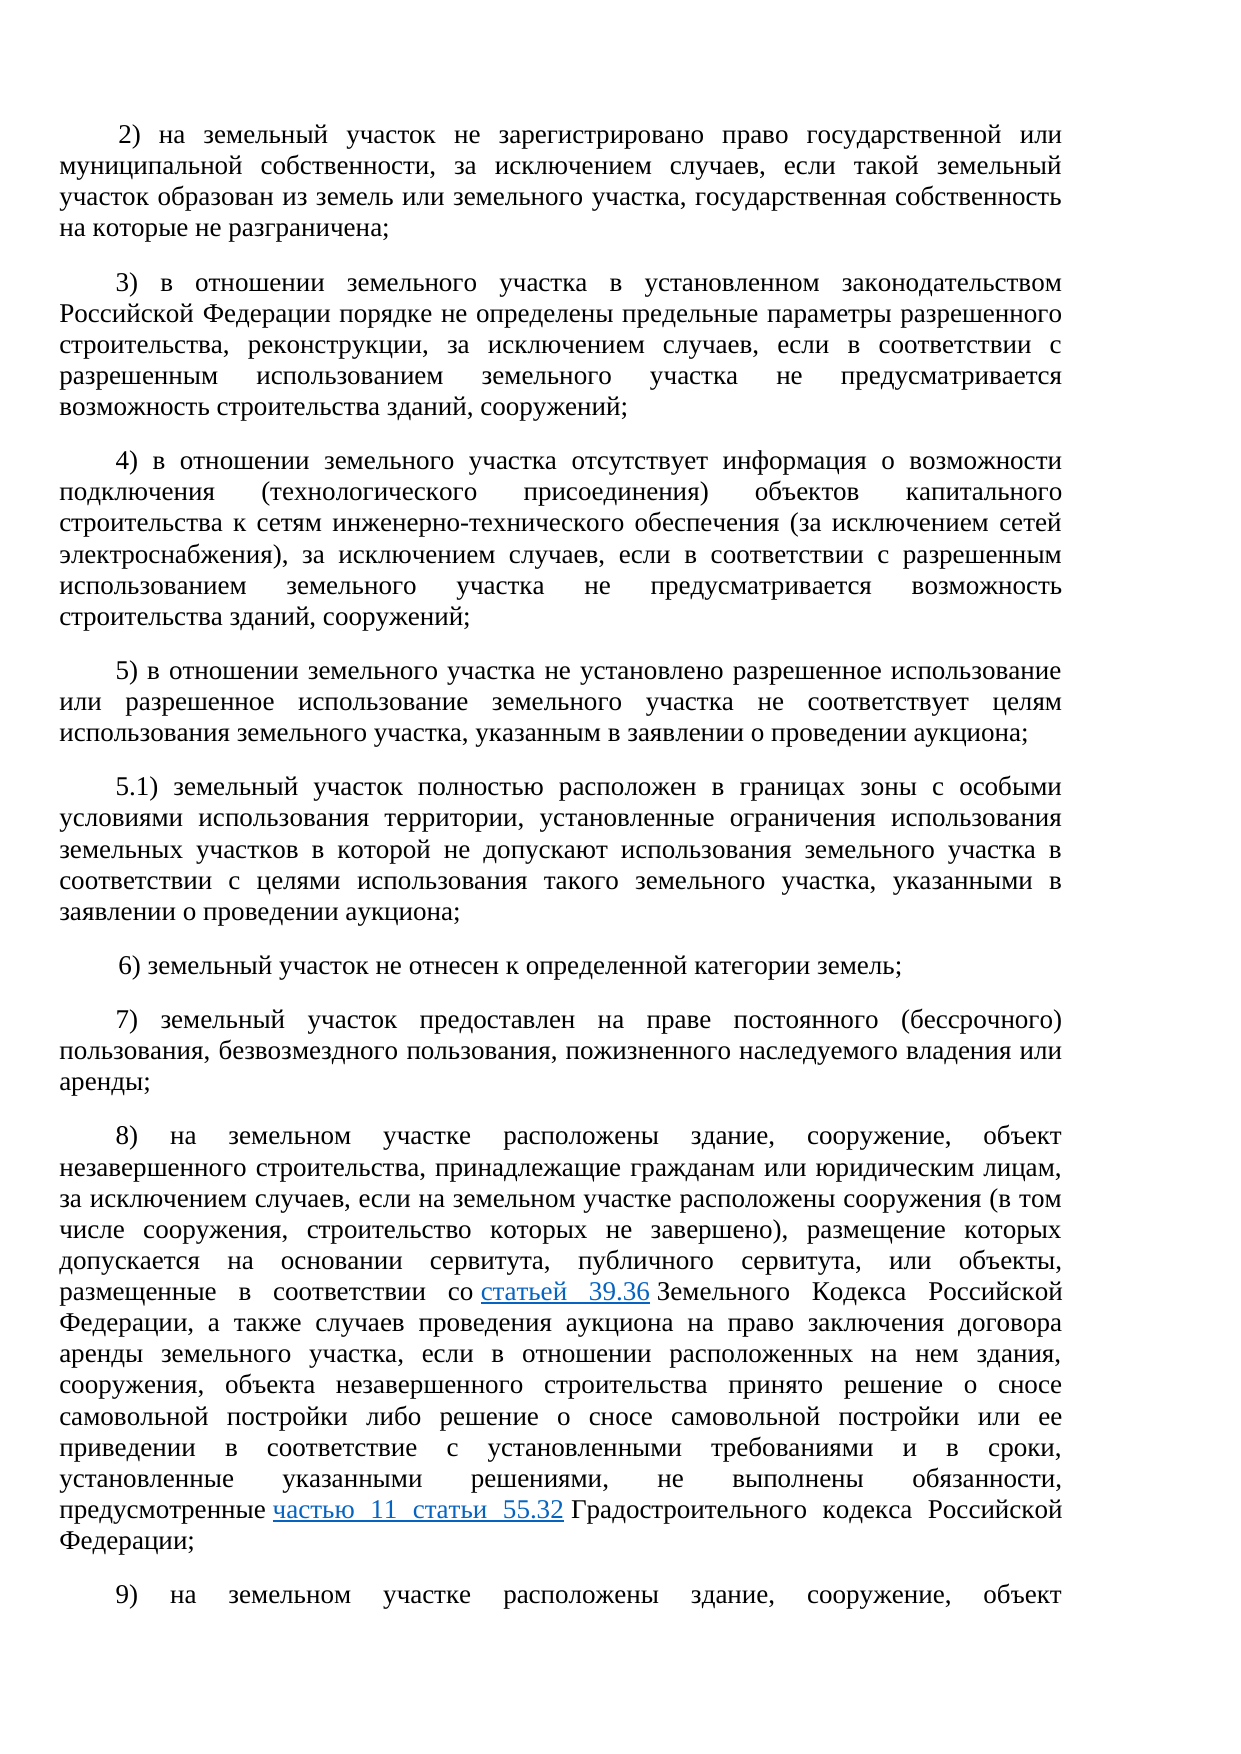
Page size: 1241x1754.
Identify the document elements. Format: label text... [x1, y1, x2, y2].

text 5) в отношении земельного участка не установлено разрешенное использование или разрешенное использование земельного участка не соответствует целям использования земельного участка, указанным в заявлении о проведении аукциона; [59, 654, 1063, 747]
text 3) в отношении земельного участка в установленном законодательством Российской Федерации порядке не определены предельные параметры разрешенного строительства, реконструкции, за исключением случаев, если в соответствии с разрешенным использованием земельного участка не предусматривается возможность строительства зданий, сооружений; [59, 266, 1063, 421]
text 6) земельный участок не отнесен к определенной категории земель; [59, 949, 1063, 980]
text 5.1) земельный участок полностью расположен в границах зоны с особыми условиями использования территории, установленные ограничения использования земельных участков в которой не допускают использования земельного участка в соответствии с целями использования такого земельного участка, указанными в заявлении о проведении аукциона; [59, 770, 1063, 926]
text 7) земельный участок предоставлен на праве постоянного (бессрочного) пользования, безвозмездного пользования, пожизненного наследуемого владения или аренды; [59, 1003, 1063, 1097]
text 8) на земельном участке расположены здание, сооружение, объект незавершенного строительства, принадлежащие гражданам или юридическим лицам, за исключением случаев, если на земельном участке расположены сооружения (в том числе сооружения, строительство которых не завершено), размещение которых допускается на основании сервитута, публичного сервитута, или объекты, размещенные в соответствии со статьей 39.36 Земельного Кодекса Российской Федерации, а также случаев проведения аукциона на право заключения договора аренды земельного участка, если в отношении расположенных на нем здания, сооружения, объекта незавершенного строительства принято решение о сносе самовольной постройки либо решение о сносе самовольной постройки или ее приведении в соответствие с установленными требованиями и в сроки, установленные указанными решениями, не выполнены обязанности, предусмотренные частью 11 статьи 55.32 Градостроительного кодекса Российской Федерации; [59, 1119, 1063, 1556]
text 4) в отношении земельного участка отсутствует информация о возможности подключения (технологического присоединения) объектов капитального строительства к сетям инженерно-технического обеспечения (за исключением сетей электроснабжения), за исключением случаев, если в соответствии с разрешенным использованием земельного участка не предусматривается возможность строительства зданий, сооружений; [59, 444, 1063, 631]
text 2) на земельный участок не зарегистрировано право государственной или муниципальной собственности, за исключением случаев, если такой земельный участок образован из земель или земельного участка, государственная собственность на которые не разграничена; [59, 118, 1063, 243]
